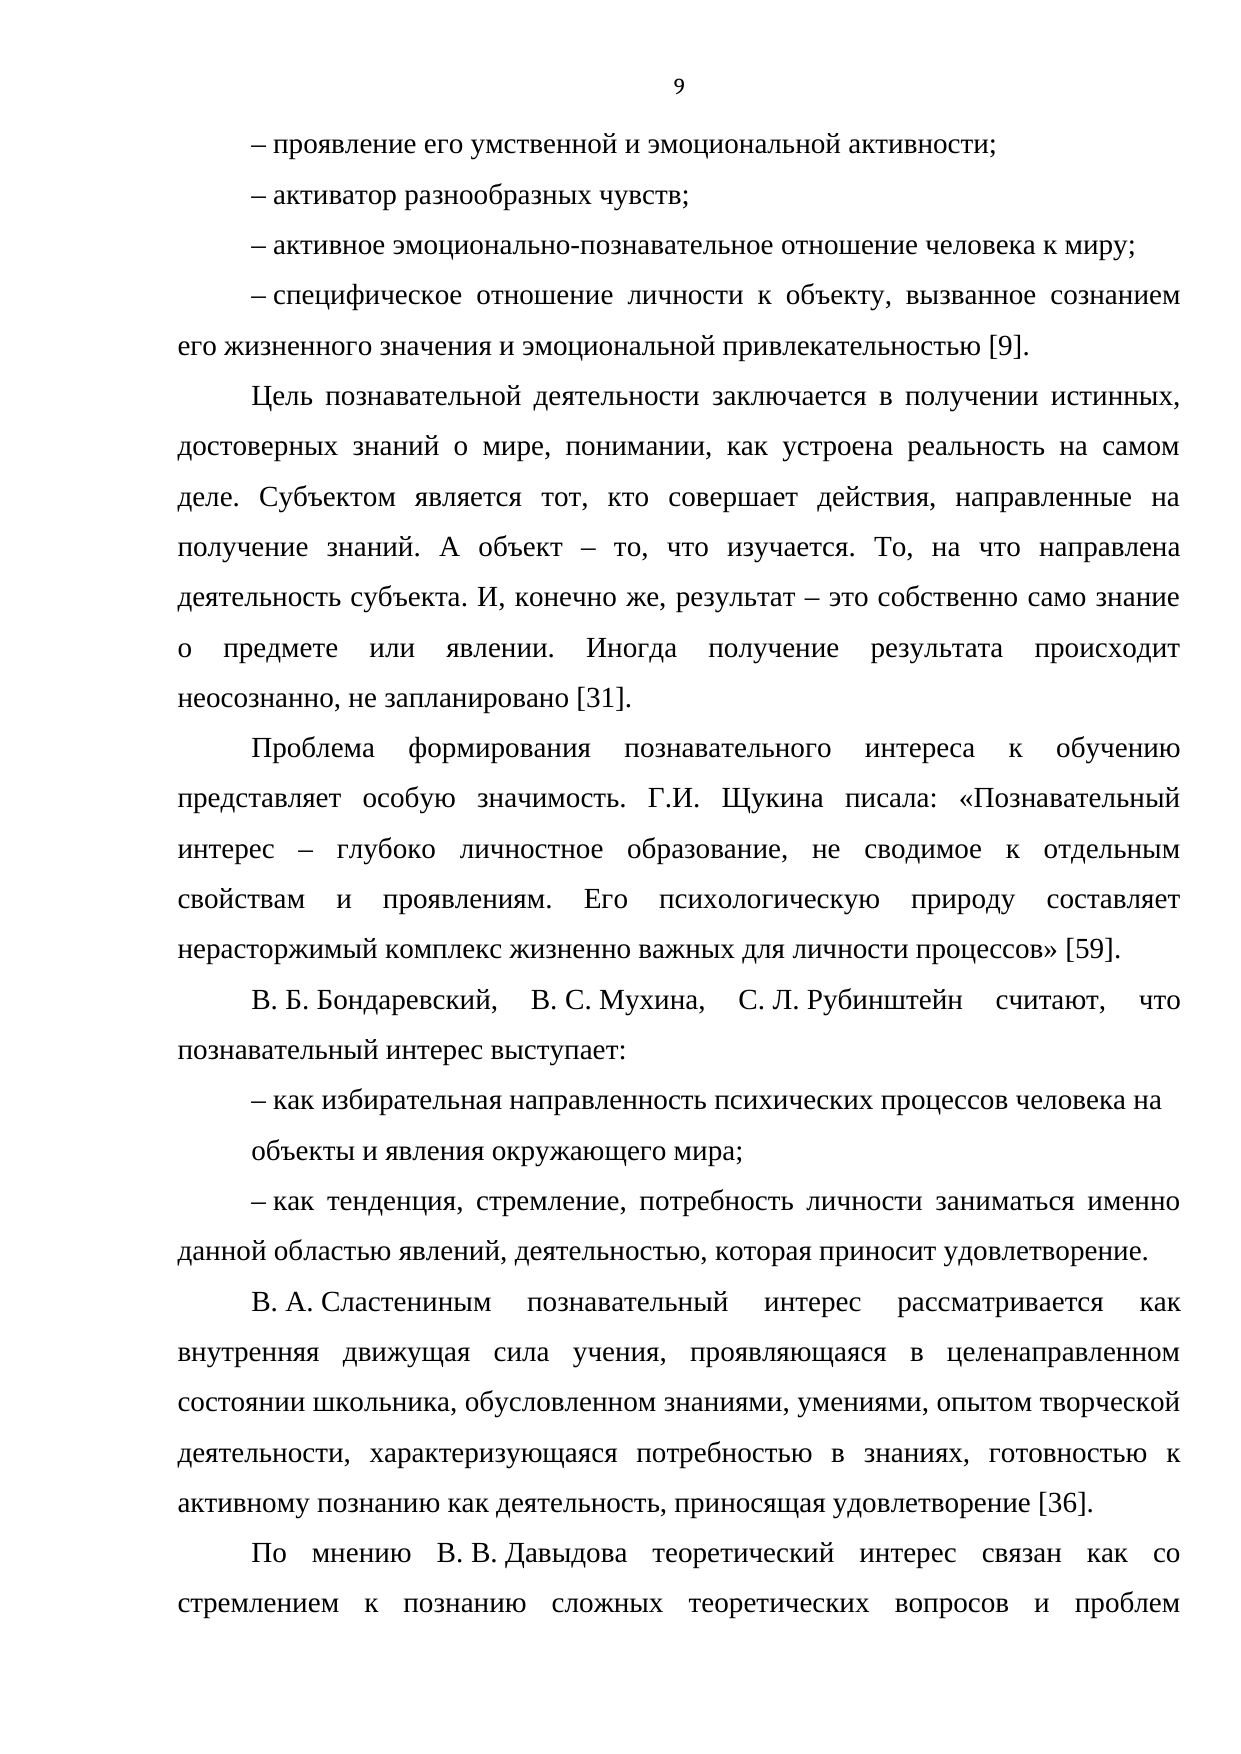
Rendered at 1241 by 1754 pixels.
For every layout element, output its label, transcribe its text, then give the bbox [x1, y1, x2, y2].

text – проявление его умственной и эмоциональной активности; [177, 127, 1181, 160]
text В. Б. Бондаревский, B. C. Мухина, С. Л. Рубинштейн считают, что познавательный интерес выступает: [177, 982, 1181, 1066]
text объекты и явления окружающего мира; [177, 1133, 1181, 1166]
text Проблема формирования познавательного интереса к обучению представляет особую значимость. Г.И. Щукина писала: «Познавательный интерес – глубоко личностное образование, не сводимое к отдельным свойствам и проявлениям. Его психологическую природу составляет нерасторжимый комплекс жизненно важных для личности процессов» [59]. [177, 730, 1181, 965]
text В. А. Сластениным познавательный интерес рассматривается как внутренняя движущая сила учения, проявляющаяся в целенаправленном состоянии школьника, обусловленном знаниями, умениями, опытом творческой деятельности, характеризующаяся потребностью в знаниях, готовностью к активному познанию как деятельность, приносящая удовлетворение [36]. [177, 1284, 1181, 1518]
text – специфическое отношение личности к объекту, вызванное сознанием его жизненного значения и эмоциональной привлекательностью [9]. [177, 277, 1181, 361]
text – активатор разнообразных чувств; [177, 177, 1181, 210]
text – как тенденция, стремление, потребность личности заниматься именно данной областью явлений, деятельностью, которая приносит удовлетворение. [177, 1183, 1181, 1267]
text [177, 1535, 1181, 1619]
text – активное эмоционально-познавательное отношение человека к миру; [177, 227, 1181, 261]
text – как избирательная направленность психических процессов человека на [177, 1082, 1181, 1116]
text Цель познавательной деятельности заключается в получении истинных, достоверных знаний о мире, понимании, как устроена реальность на самом деле. Субъектом является тот, кто совершает действия, направленные на получение знаний. А объект – то, что изучается. То, на что направлена деятельность субъекта. И, конечно же, результат – это собственно само знание о предмете или явлении. Иногда получение результата происходит неосознанно, не запланировано [31]. [177, 378, 1181, 713]
